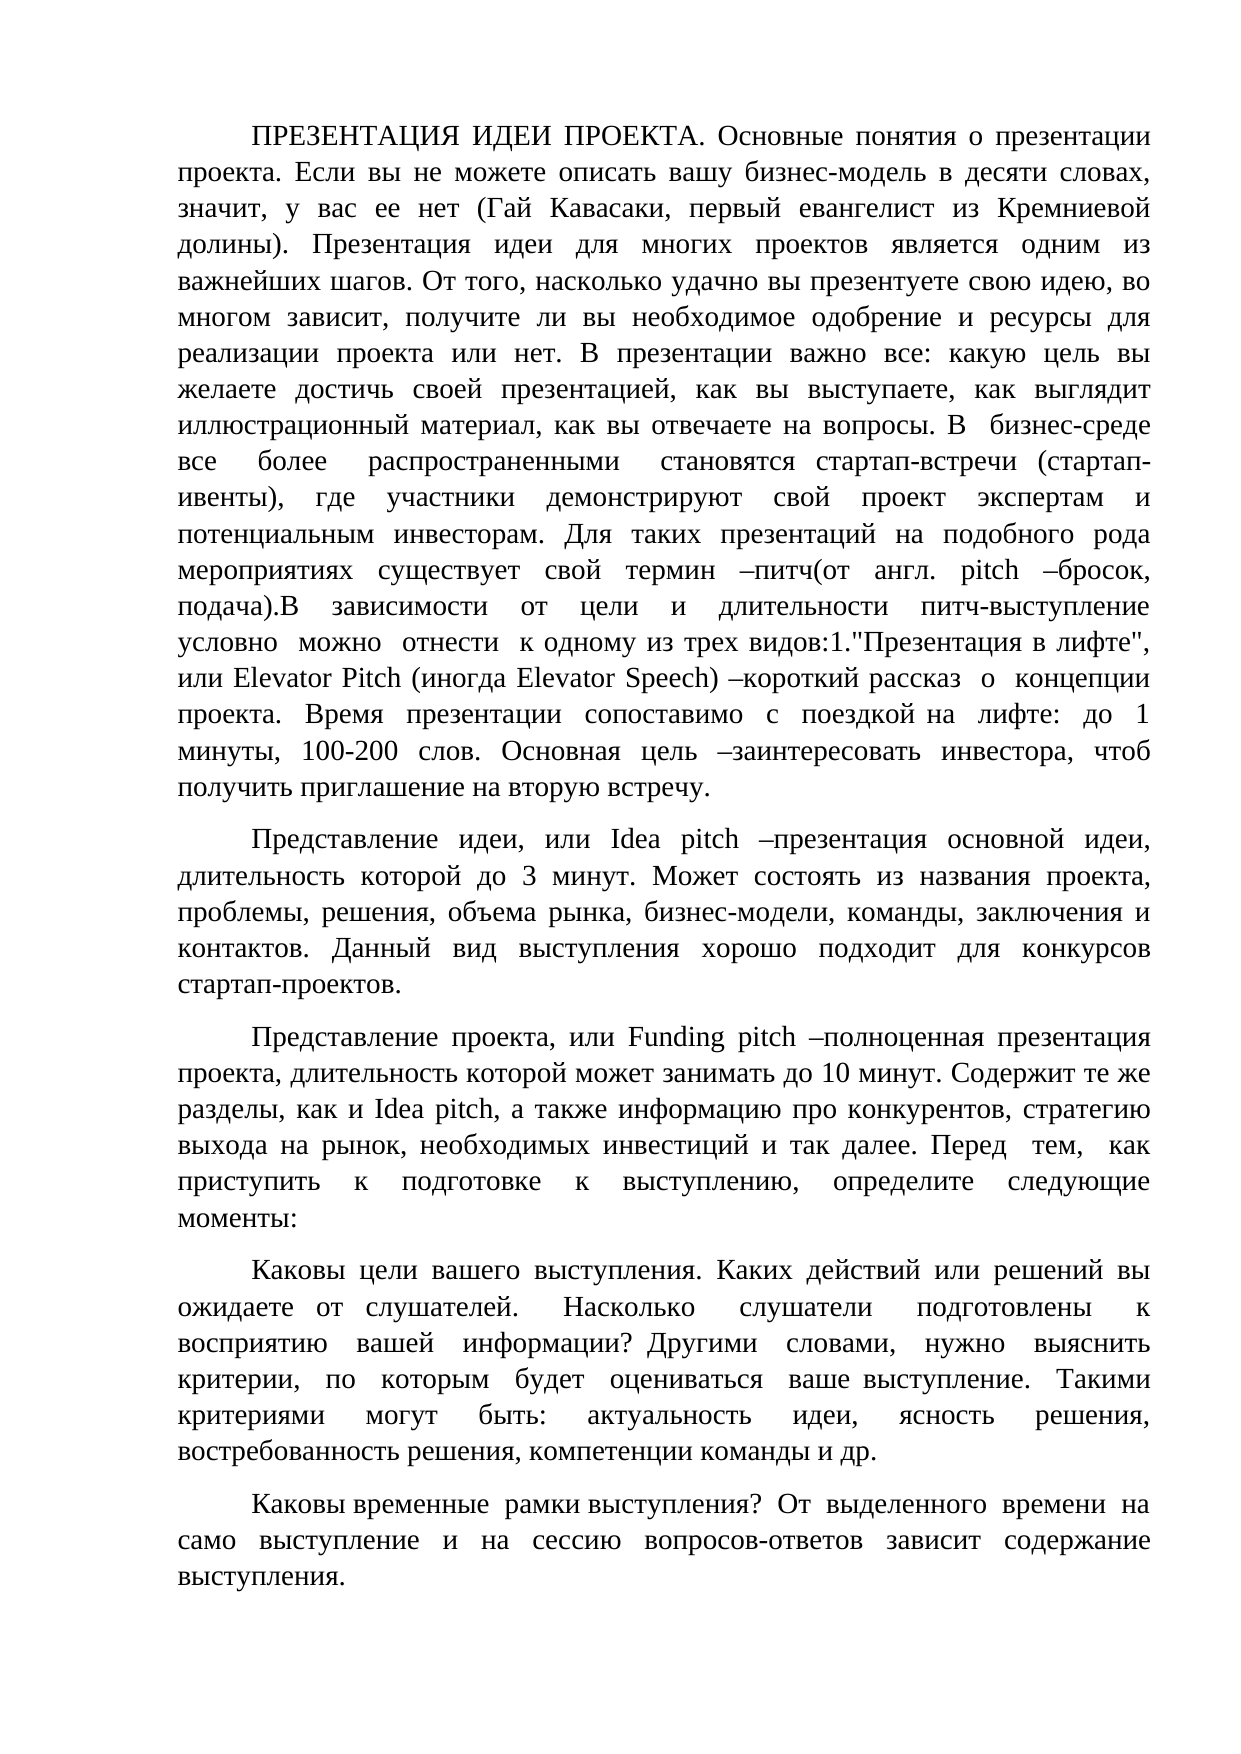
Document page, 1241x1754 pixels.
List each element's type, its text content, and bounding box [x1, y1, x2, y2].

text Каковы цели вашего выступления. Каких действий или решений вы ожидаете от слушателей. Насколько слушатели подготовлены к восприятию вашей информации? Другими словами, нужно выяснить критерии, по которым будет оцениваться ваше выступление. Такими критериями могут быть: актуальность идеи, ясность решения, востребованность решения, компетенции команды и др. [177, 1252, 1152, 1467]
text ПРЕЗЕНТАЦИЯ ИДЕИ ПРОЕКТА. Основные понятия о презентации проекта. Если вы не можете описать вашу бизнес-модель в десяти словах, значит, у вас ее нет (Гай Кавасаки, первый евангелист из Кремниевой долины). Презентация идеи для многих проектов является одним из важнейших шагов. От того, насколько удачно вы презентуете свою идею, во многом зависит, получите ли вы необходимое одобрение и ресурсы для реализации проекта или нет. В презентации важно все: какую цель вы желаете достичь своей презентацией, как вы выступаете, как выглядит иллюстрационный материал, как вы отвечаете на вопросы. В бизнес-среде все более распространенными становятся стартап-встречи (стартап-ивенты), где участники демонстрируют свой проeкт экспертам и потенциальным инвесторам. Для таких презентаций на подобного рода мероприятиях существует свой термин –питч(от англ. pitch –бросок, подача).В зависимости от цели и длительности питч-выступление условно можно отнести к одному из трех видов:1."Презeнтация в лифте", или Elevator Pitch (иногда Elevator Speech) –короткий рассказ о концепции проекта. Время презентации сопоставимо с поездкой на лифте: до 1 минуты, 100-200 слов. Основная цель –заинтересовать инвестора, чтоб получить приглашение на вторую встречу. [177, 118, 1152, 802]
text Представление проекта, или Funding pitch –полноценная презентация проекта, длительность которой может занимать до 10 минут. Содержит те же разделы, как и Idea pitch, а также информацию про конкурентов, стратегию выхода на рынок, необходимых инвестиций и так далее. Перед тем, как приступить к подготовке к выступлению, определите следующие моменты: [177, 1019, 1152, 1233]
text Каковы временные рамки выступления? От выделенного времени на само выступление и на сессию вопросов-ответов зависит содержание выступления. [177, 1486, 1152, 1592]
text Представление идеи, или Idea pitch –презентация основной идеи, длительность которой до 3 минут. Может состоять из названия проекта, проблемы, решения, объема рынка, бизнес-модели, команды, заключения и контактов. Данный вид выступления хорошо подходит для конкурсов стартап-проектов. [177, 822, 1152, 1000]
